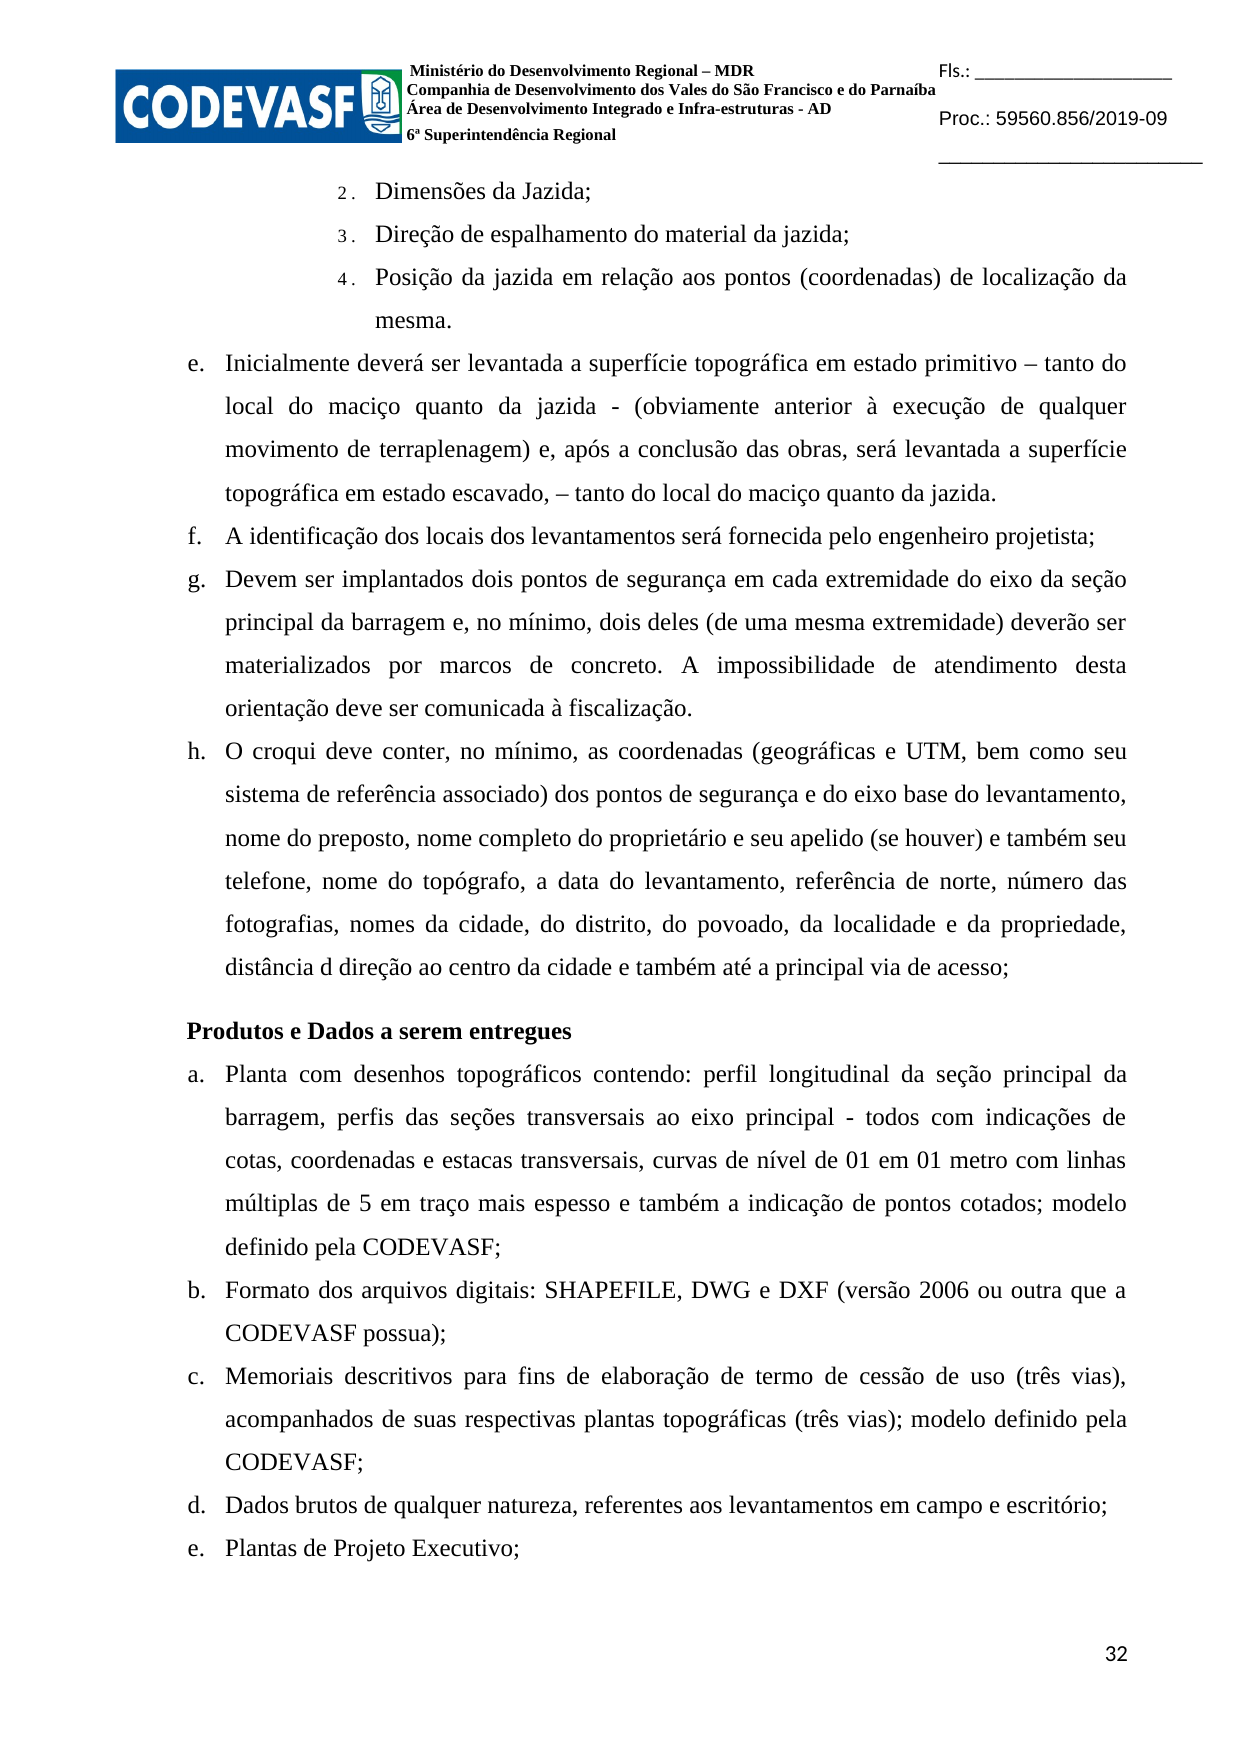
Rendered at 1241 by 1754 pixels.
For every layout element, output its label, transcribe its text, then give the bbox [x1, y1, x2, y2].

list Direção de espalhamento do material da jazida; [337, 219, 1128, 248]
list Dados brutos de qualquer natureza, referentes aos levantamentos em campo e escritório; [187, 1490, 1128, 1519]
list O croqui deve conter, no mínimo, as coordenadas (geográficas e UTM, bem como seu sistema de referência associado) dos pontos de segurança e do eixo base do levantamento, nome do preposto, nome completo do proprietário e seu apelido (se houver) e também seu telefone, nome do topógrafo, a data do levantamento, referência de norte, número das fotografias, nomes da cidade, do distrito, do povoado, da localidade e da propriedade, distância d direção ao centro da cidade e também até a principal via de acesso; [187, 736, 1128, 981]
list Planta com desenhos topográficos contendo: perfil longitudinal da seção principal da barragem, perfis das seções transversais ao eixo principal - todos com indicações de cotas, coordenadas e estacas transversais, curvas de nível de 01 em 01 metro com linhas múltiplas de 5 em traço mais espesso e também a indicação de pontos cotados; modelo definido pela CODEVASF; [187, 1059, 1128, 1260]
picture [115, 69, 402, 143]
list Posição da jazida em relação aos pontos (coordenadas) de localização da mesma. [337, 262, 1128, 334]
list A identificação dos locais dos levantamentos será fornecida pelo engenheiro projetista; [187, 521, 1128, 549]
subtitle Produtos e Dados a serem entregues [186, 1016, 1128, 1045]
list Memoriais descritivos para fins de elaboração de termo de cessão de uso (três vias), acompanhados de suas respectivas plantas topográficas (três vias); modelo definido pela CODEVASF; [187, 1361, 1128, 1476]
list Plantas de Projeto Executivo; [187, 1533, 1128, 1562]
list Devem ser implantados dois pontos de segurança em cada extremidade do eixo da seção principal da barragem e, no mínimo, dois deles (de uma mesma extremidade) deverão ser materializados por marcos de concreto. A impossibilidade de atendimento desta orientação deve ser comunicada à fiscalização. [187, 564, 1128, 722]
list Dimensões da Jazida; [337, 150, 1128, 204]
list Formato dos arquivos digitais: SHAPEFILE, DWG e DXF (versão 2006 ou outra que a CODEVASF possua); [187, 1275, 1128, 1347]
list Inicialmente deverá ser levantada a superfície topográfica em estado primitivo – tanto do local do maciço quanto da jazida - (obviamente anterior à execução de qualquer movimento de terraplenagem) e, após a conclusão das obras, será levantada a superfície topográfica em estado escavado, – tanto do local do maciço quanto da jazida. [187, 348, 1128, 506]
